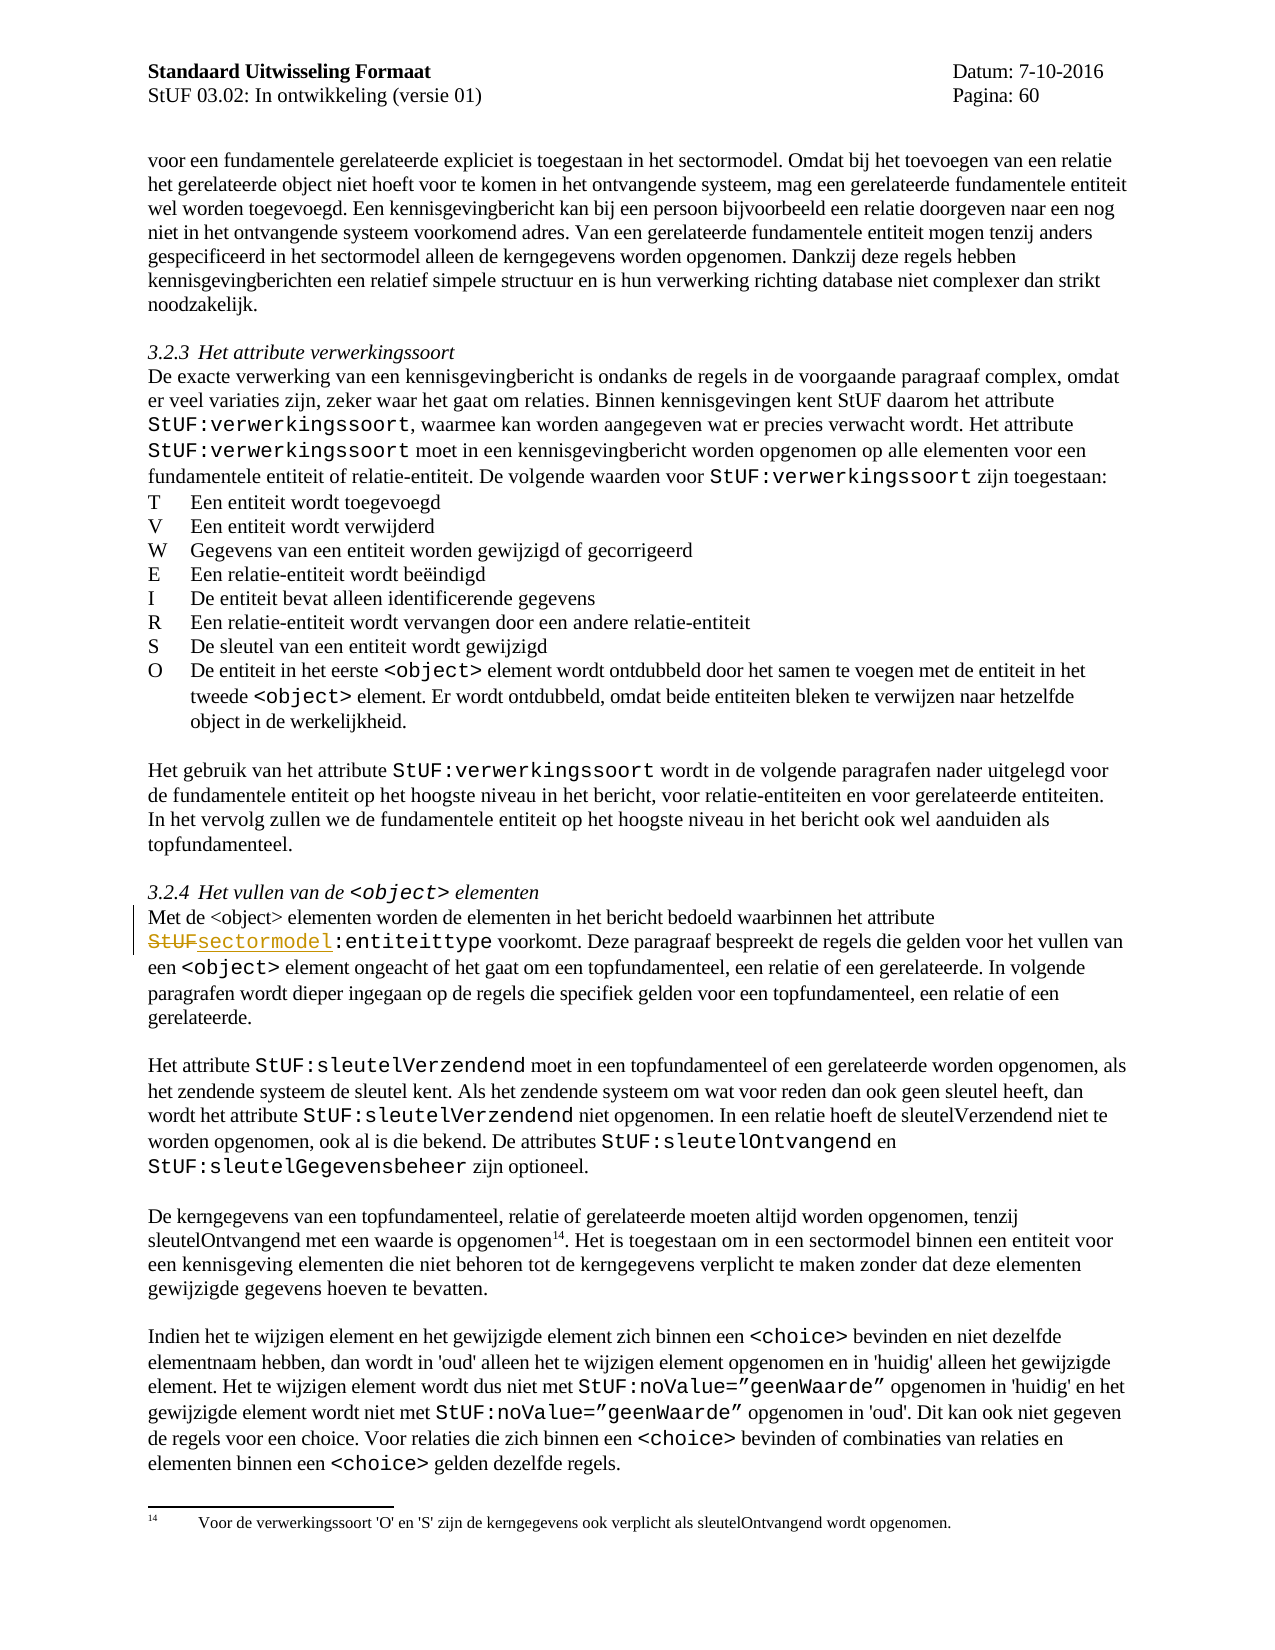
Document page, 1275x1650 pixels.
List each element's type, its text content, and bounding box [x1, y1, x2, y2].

text Met de <object> elementen worden de elementen in het bericht bedoeld waarbinnen het attribute :entiteittype voorkomt. Deze paragraaf bespreekt de regels die gelden voor het vullen van een <object> element ongeacht of het gaat om een topfundamenteel, een relatie of een gerelateerde. In volgende paragrafen wordt dieper ingegaan op de regels die specifiek gelden voor een topfundamenteel, een relatie of een gerelateerde. [148, 905, 1127, 1029]
text Het gebruik van het attribute StUF:verwerkingssoort wordt in de volgende paragrafen nader uitgelegd voor de fundamentele entiteit op het hoogste niveau in het bericht, voor relatie-entiteiten en voor gerelateerde entiteiten. In het vervolg zullen we de fundamentele entiteit op het hoogste niveau in het bericht ook wel aanduiden als topfundamenteel. [148, 758, 1127, 856]
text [148, 148, 1127, 316]
text Indien het te wijzigen element en het gewijzigde element zich binnen een <choice> bevinden en niet dezelfde elementnaam hebben, dan wordt in 'oud' alleen het te wijzigen element opgenomen en in 'huidig' alleen het gewijzigde element. Het te wijzigen element wordt dus niet met StUF:noValue=”geenWaarde” opgenomen in 'huidig' en het gewijzigde element wordt niet met StUF:noValue=”geenWaarde” opgenomen in 'oud'. Dit kan ook niet gegeven de regels voor een choice. Voor relaties die zich binnen een <choice> bevinden of combinaties van relaties en elementen binnen een <choice> gelden dezelfde regels. [148, 1324, 1127, 1477]
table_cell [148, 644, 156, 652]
text De exacte verwerking van een kennisgevingbericht is ondanks de regels in de voorgaande paragraaf complex, omdat er veel variaties zijn, zeker waar het gaat om relaties. Binnen kennisgevingen kent StUF daarom het attribute StUF:verwerkingssoort, waarmee kan worden aangegeven wat er precies verwacht wordt. Het attribute StUF:verwerkingssoort moet in een kennisgevingbericht worden opgenomen op alle elementen voor een fundamentele entiteit of relatie-entiteit. De volgende waarden voor StUF:verwerkingssoort zijn toegestaan: [148, 364, 1127, 489]
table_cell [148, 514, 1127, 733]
subtitle Het vullen van de <object> elementen [148, 879, 1127, 905]
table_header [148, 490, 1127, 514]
text Het attribute StUF:sleutelVerzendend moet in een topfundamenteel of een gerelateerde worden opgenomen, als het zendende systeem de sleutel kent. Als het zendende systeem om wat voor reden dan ook geen sleutel heeft, dan wordt het attribute StUF:sleutelVerzendend niet opgenomen. In een relatie hoeft de sleutelVerzendend niet te worden opgenomen, ook al is die bekend. De attributes StUF:sleutelOntvangend en StUF:sleutelGegevensbeheer zijn optioneel. [148, 1053, 1127, 1180]
subtitle Het attribute verwerkingssoort [148, 340, 1127, 364]
text De kerngegevens van een topfundamenteel, relatie of gerelateerde moeten altijd worden opgenomen, tenzij sleutelOntvangend met een waarde is opgenomen. Het is toegestaan om in een sectormodel binnen een entiteit voor een kennisgeving elementen die niet behoren tot de kerngegevens verplicht te maken zonder dat deze elementen gewijzigde gegevens hoeven te bevatten. [148, 1204, 1127, 1300]
